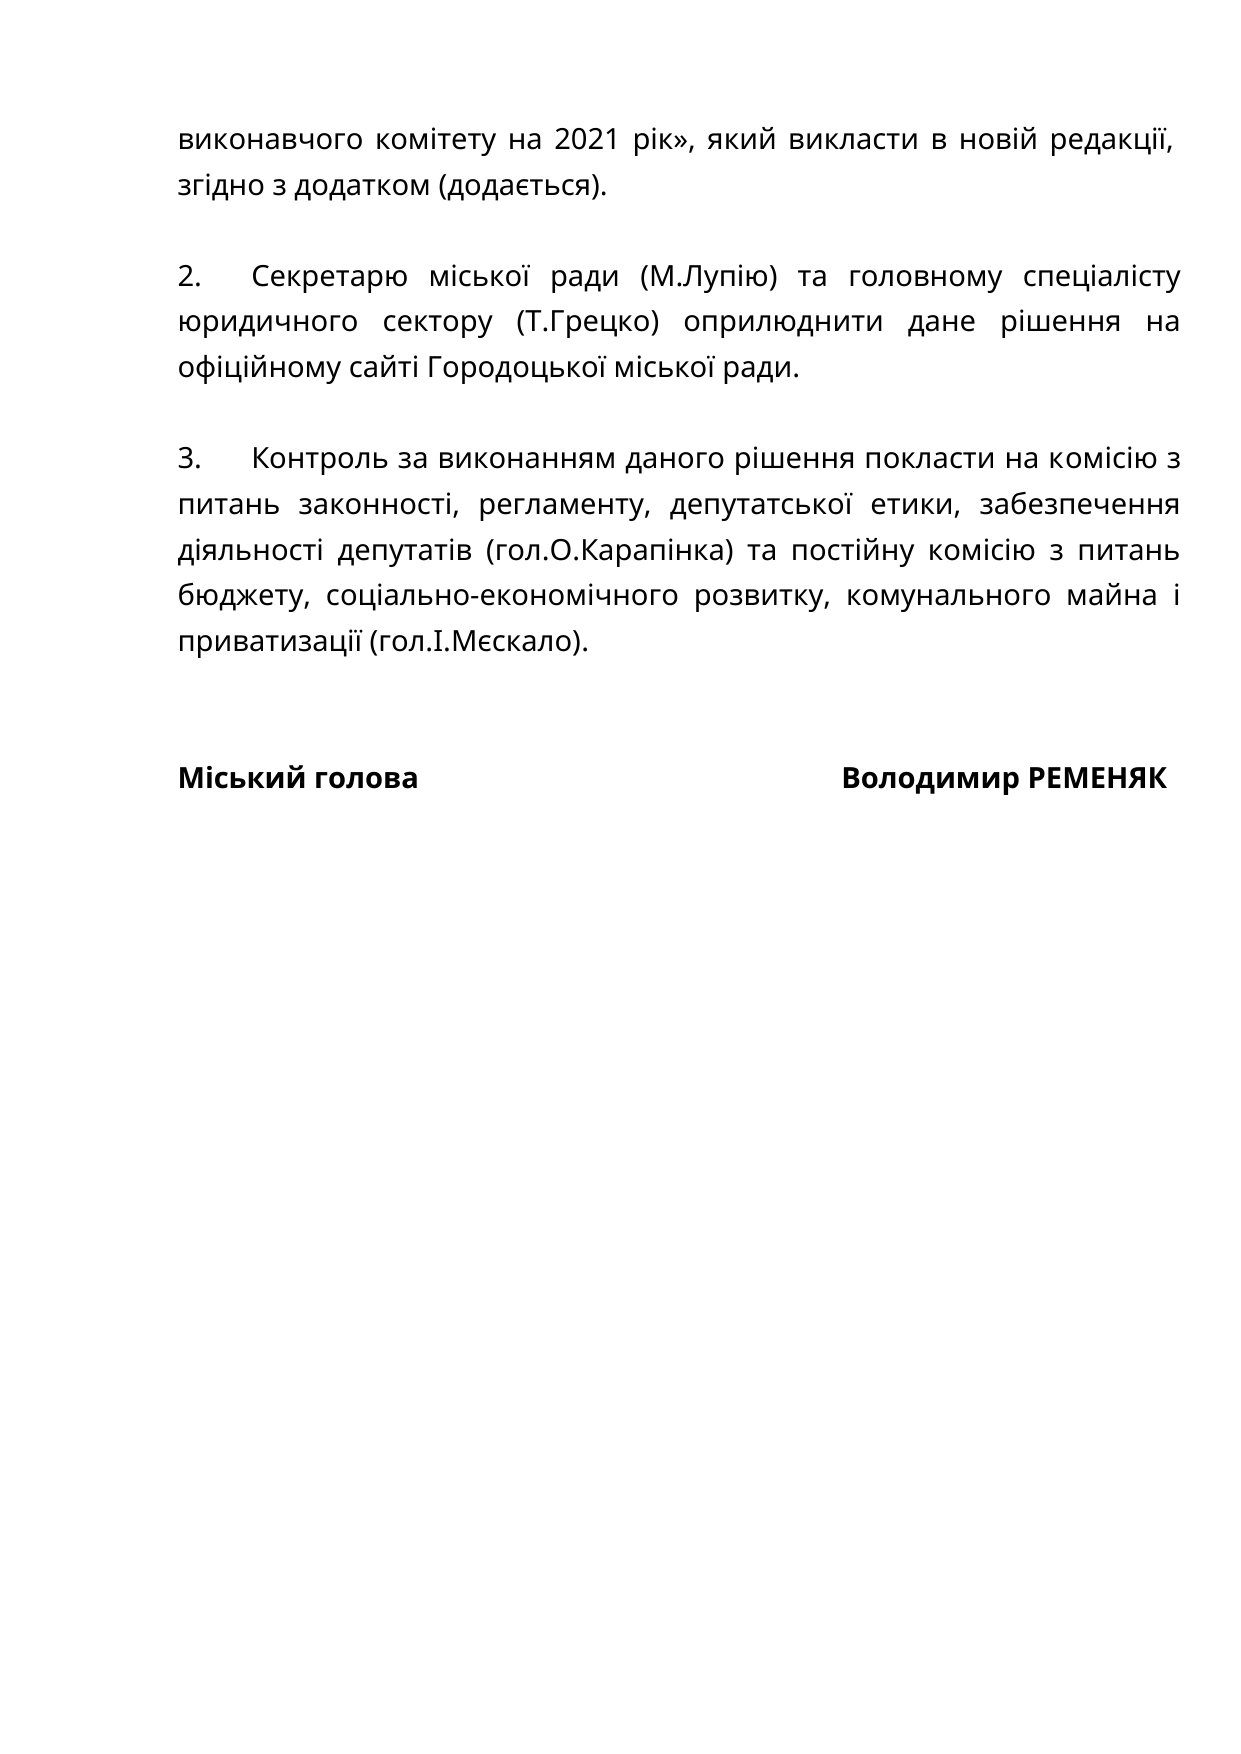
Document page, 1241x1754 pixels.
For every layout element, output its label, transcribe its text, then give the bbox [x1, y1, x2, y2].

text 2. Секретарю міської ради (М.Лупію) та головному спеціалісту юридичного сектору (Т.Грецко) оприлюднити дане рішення на офіційному сайті Городоцької міської ради. [177, 255, 1181, 386]
text Міський голова Володимир РЕМЕНЯК [177, 757, 1181, 797]
text 3. Контроль за виконанням даного рішення покласти на комісію з питань законності, регламенту, депутатської етики, забезпечення діяльності депутатів (гол.О.Карапінка) та постійну комісію з питань бюджету, соціально-економічного розвитку, комунального майна і приватизації (гол.І.Мєскало). [177, 437, 1181, 574]
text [177, 118, 1175, 203]
text 3. Контроль за виконанням даного рішення покласти на комісію з питань законності, регламенту, депутатської етики, забезпечення діяльності депутатів (гол.О.Карапінка) та постійну комісію з питань бюджету, соціально-економічного розвитку, комунального майна і приватизації (гол.І.Мєскало). [177, 614, 1181, 660]
